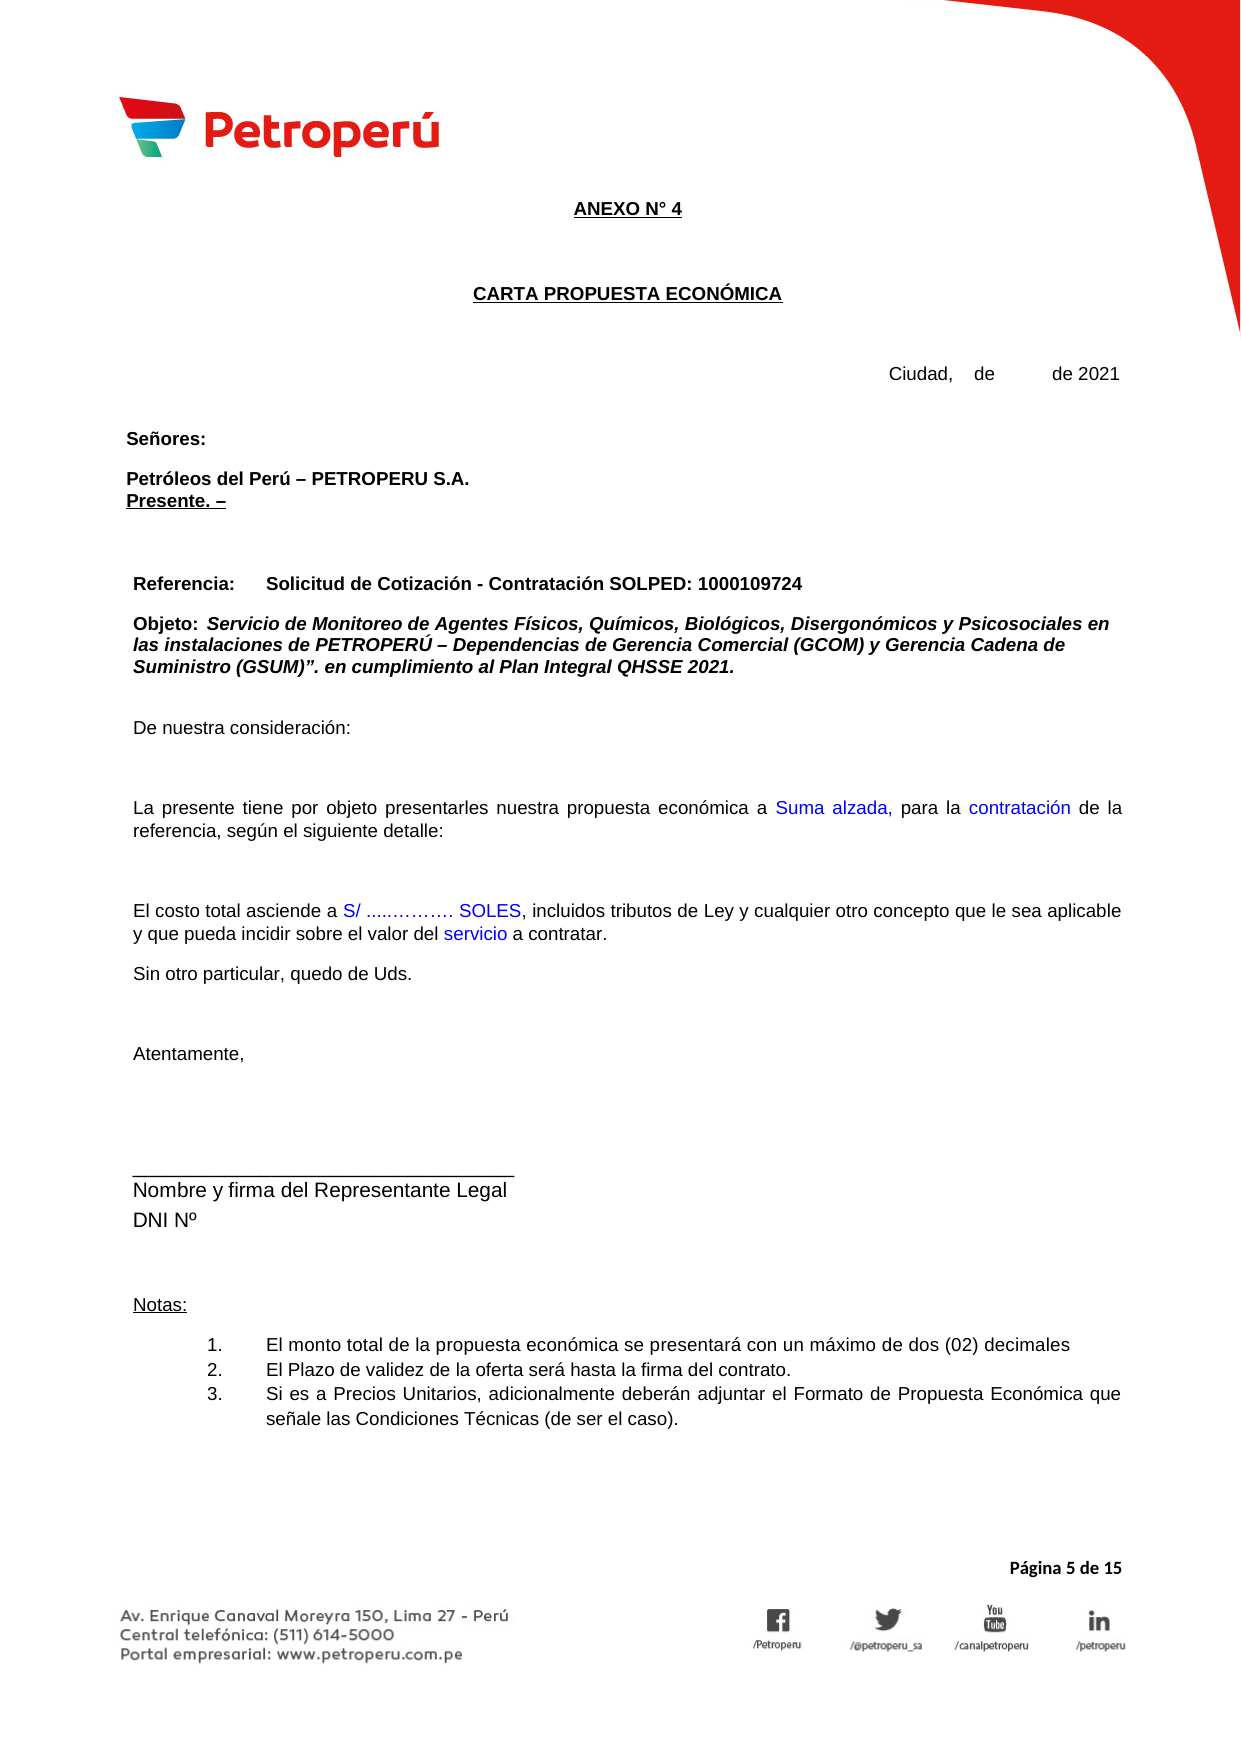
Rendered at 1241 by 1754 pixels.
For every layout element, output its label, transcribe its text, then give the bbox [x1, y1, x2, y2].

text La presente tiene por objeto presentarles nuestra propuesta económica a Suma alzada, para la contratación de la referencia, según el siguiente detalle: [133, 797, 1122, 842]
picture [1, 0, 1241, 350]
list El Plazo de validez de la oferta será hasta la firma del contrato. [207, 1358, 1122, 1380]
text Señores: [126, 428, 1120, 449]
list El monto total de la propuesta económica se presentará con un máximo de dos (02) decimales [207, 1333, 1122, 1355]
text Referencia: Solicitud de Cotización - Contratación SOLPED: 1000109724 [133, 572, 1122, 594]
text Ciudad, de de 2021 [724, 363, 1120, 384]
text Atentamente, [133, 1043, 1122, 1064]
list Si es a Precios Unitarios, adicionalmente deberán adjuntar el Formato de Propuesta Económica que señale las Condiciones Técnicas (de ser el caso). [207, 1383, 1122, 1429]
text CARTA PROPUESTA ECONÓMICA [133, 283, 1122, 304]
text Sin otro particular, quedo de Uds. [133, 963, 1122, 984]
text ANEXO N° 4 [133, 198, 1122, 219]
text Objeto: Servicio de Monitoreo de Agentes Físicos, Químicos, Biológicos, Disergonómicos y Psicosociales en las instalaciones de PETROPERÚ – Dependencias de Gerencia Comercial (GCOM) y Gerencia Cadena de Suministro (GSUM)”. en cumplimiento al Plan Integral QHSSE 2021. [133, 612, 1122, 677]
text De nuestra consideración: [133, 717, 1122, 738]
text Notas: [133, 1294, 1122, 1315]
text El costo total asciende a S/ .....………. SOLES, incluidos tributos de Ley y cualquier otro concepto que le sea aplicable y que pueda incidir sobre el valor del servicio a contratar. [133, 900, 1122, 944]
picture [1, 1596, 1241, 1751]
text Presente. – [126, 489, 1120, 511]
text Petróleos del Perú – PETROPERU S.A. [126, 468, 1120, 489]
